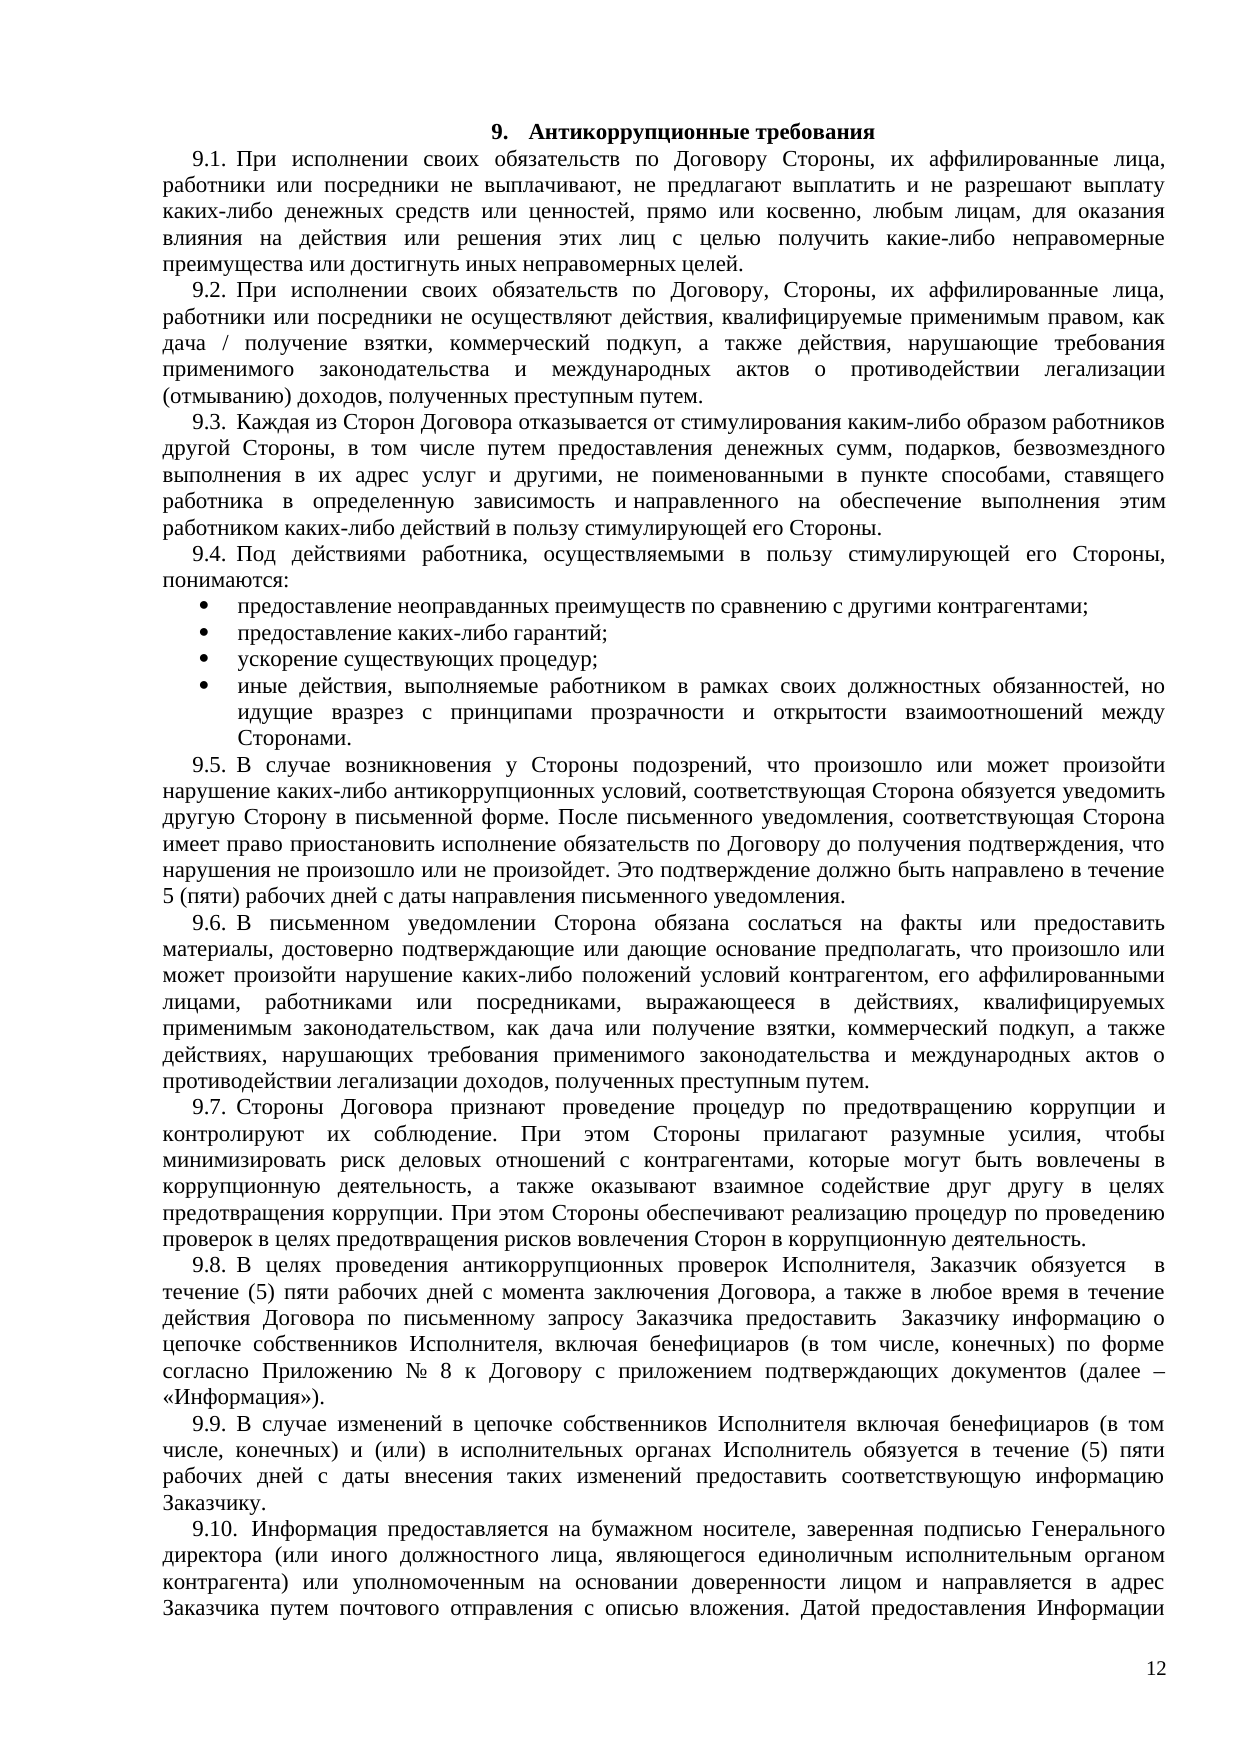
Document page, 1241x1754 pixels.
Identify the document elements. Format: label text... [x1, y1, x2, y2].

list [162, 1515, 1167, 1620]
list В целях проведения антикоррупционных проверок Исполнителя, Заказчик обязуется в течение (5) пяти рабочих дней с момента заключения Договора, а также в любое время в течение действия Договора по письменному запросу Заказчика предоставить Заказчику информацию о цепочке собственников Исполнителя, включая бенефициаров (в том числе, конечных) по форме согласно Приложению № 8 к Договору с приложением подтверждающих документов (далее – «Информация»). [162, 1251, 1167, 1409]
list Под действиями работника, осуществляемыми в пользу стимулирующей его Стороны, понимаются: [162, 540, 1167, 593]
list Антикоррупционные требования [200, 118, 1167, 144]
list Каждая из Сторон Договора отказывается от стимулирования каким-либо образом работников другой Стороны, в том числе путем предоставления денежных сумм, подарков, безвозмездного выполнения в их адрес услуг и другими, не поименованными в пункте способами, ставящего работника в определенную зависимость и направленного на обеспечение выполнения этим работником каких-либо действий в пользу стимулирующей его Стороны. [162, 408, 1167, 540]
list Стороны Договора признают проведение процедур по предотвращению коррупции и контролируют их соблюдение. При этом Стороны прилагают разумные усилия, чтобы минимизировать риск деловых отношений с контрагентами, которые могут быть вовлечены в коррупционную деятельность, а также оказывают взаимное содействие друг другу в целях предотвращения коррупции. При этом Стороны обеспечивают реализацию процедур по проведению проверок в целях предотвращения рисков вовлечения Сторон в коррупционную деятельность. [162, 1093, 1167, 1251]
list иные действия, выполняемые работником в рамках своих должностных обязанностей, но идущие вразрез с принципами прозрачности и открытости взаимоотношений между Сторонами. [200, 672, 1167, 751]
list В случае возникновения у Стороны подозрений, что произошло или может произойти нарушение каких-либо антикоррупционных условий, соответствующая Сторона обязуется уведомить другую Сторону в письменной форме. После письменного уведомления, соответствующая Сторона имеет право приостановить исполнение обязательств по Договору до получения подтверждения, что нарушения не произошло или не произойдет. Это подтверждение должно быть направлено в течение 5 (пяти) рабочих дней с даты направления письменного уведомления. [162, 751, 1167, 909]
list предоставление неоправданных преимуществ по сравнению с другими контрагентами; [200, 593, 1167, 619]
list В случае изменений в цепочке собственников Исполнителя включая бенефициаров (в том числе, конечных) и (или) в исполнительных органах Исполнитель обязуется в течение (5) пяти рабочих дней с даты внесения таких изменений предоставить соответствующую информацию Заказчику. [162, 1409, 1167, 1515]
list предоставление каких-либо гарантий; [200, 619, 1167, 645]
list При исполнении своих обязательств по Договору Стороны, их аффилированные лица, работники или посредники не выплачивают, не предлагают выплатить и не разрешают выплату каких-либо денежных средств или ценностей, прямо или косвенно, любым лицам, для оказания влияния на действия или решения этих лиц с целью получить какие-либо неправомерные преимущества или достигнуть иных неправомерных целей. [162, 144, 1167, 276]
list В письменном уведомлении Сторона обязана сослаться на факты или предоставить материалы, достоверно подтверждающие или дающие основание предполагать, что произошло или может произойти нарушение каких-либо положений условий контрагентом, его аффилированными лицами, работниками или посредниками, выражающееся в действиях, квалифицируемых применимым законодательством, как дача или получение взятки, коммерческий подкуп, а также действиях, нарушающих требования применимого законодательства и международных актов о противодействии легализации доходов, полученных преступным путем. [162, 909, 1167, 1093]
list ускорение существующих процедур; [200, 645, 1167, 672]
list При исполнении своих обязательств по Договору, Стороны, их аффилированные лица, работники или посредники не осуществляют действия, квалифицируемые применимым правом, как дача / получение взятки, коммерческий подкуп, а также действия, нарушающие требования применимого законодательства и международных актов о противодействии легализации (отмыванию) доходов, полученных преступным путем. [162, 276, 1167, 408]
